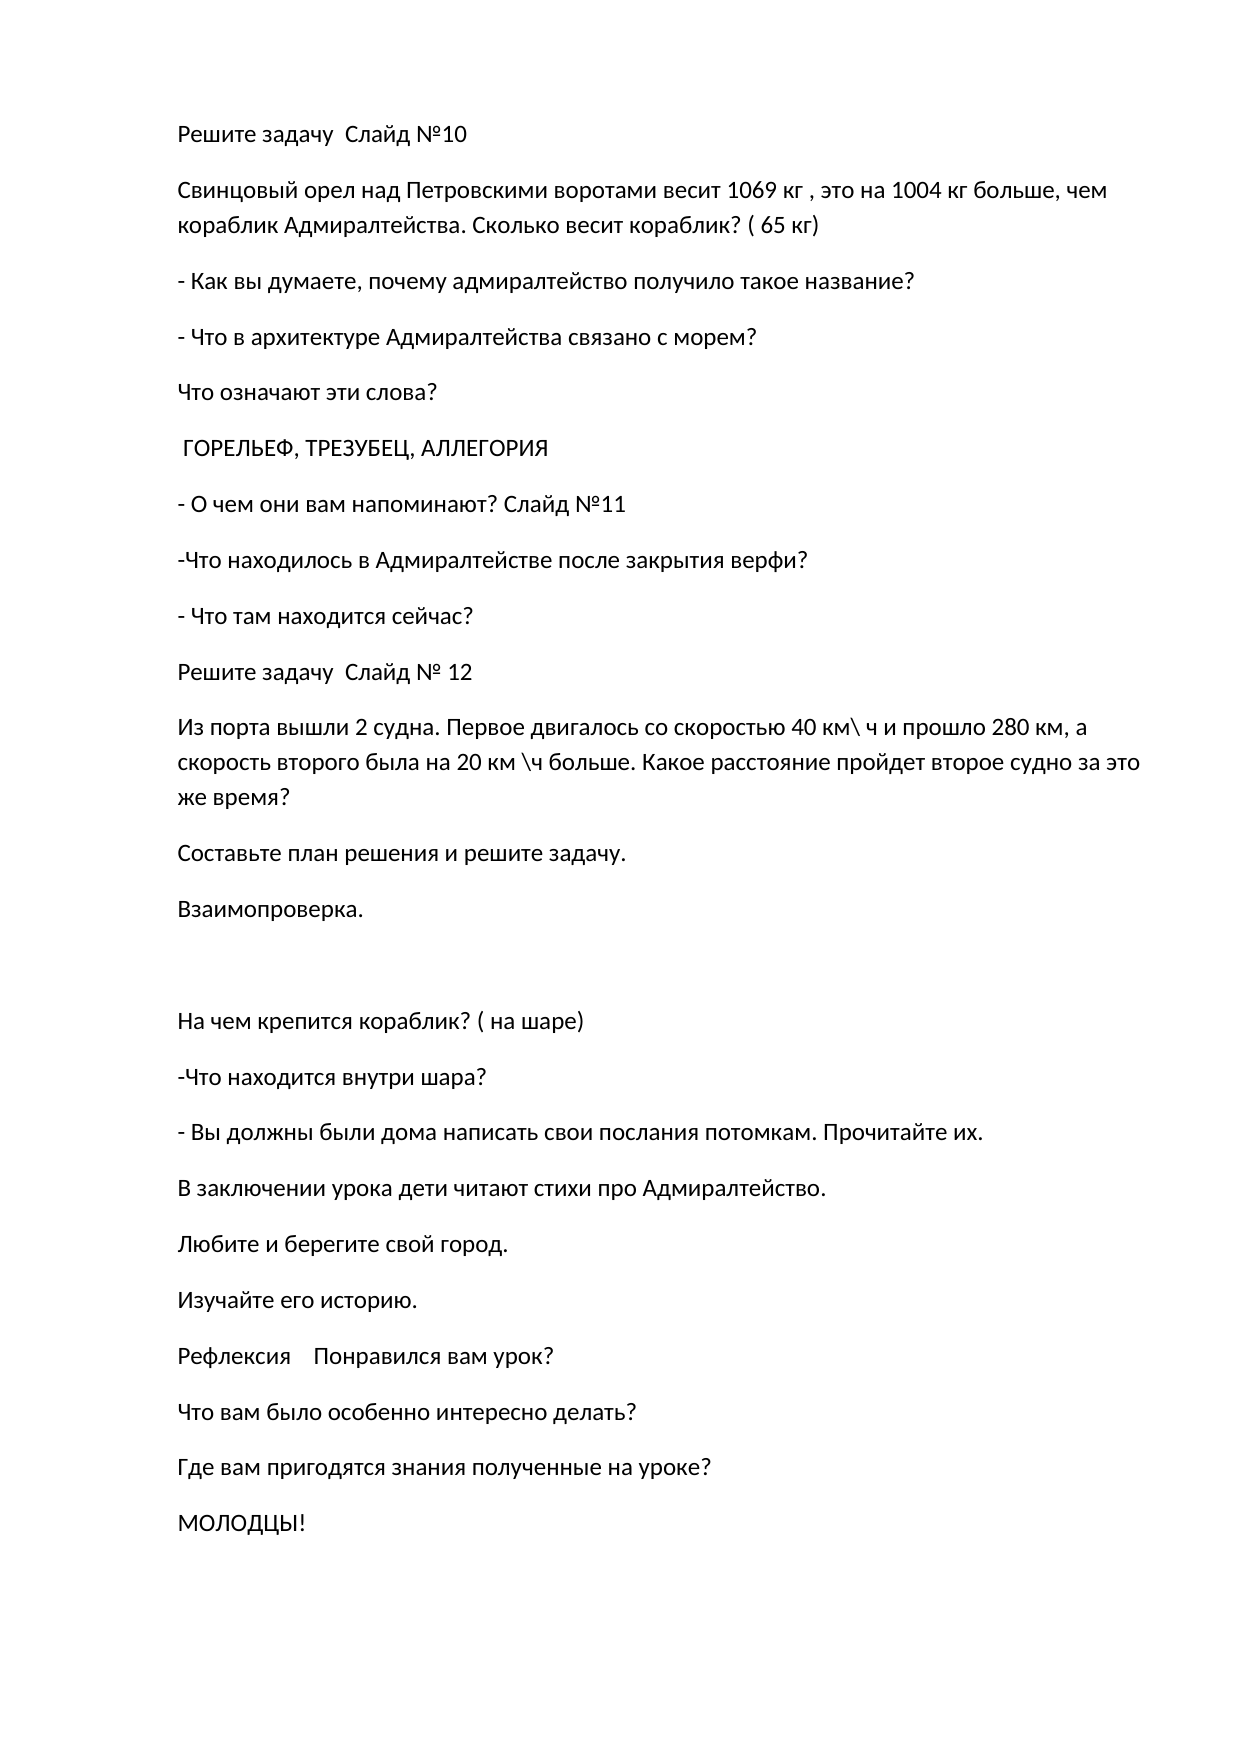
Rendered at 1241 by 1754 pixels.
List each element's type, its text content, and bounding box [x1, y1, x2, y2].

text -Что находилось в Адмиралтействе после закрытия верфи? [177, 544, 1152, 574]
text - Что там находится сейчас? [177, 600, 1152, 630]
text Любите и берегите свой город. [177, 1228, 1152, 1259]
text Рефлексия Понравился вам урок? [177, 1340, 1152, 1370]
text Из порта вышли 2 судна. Первое двигалось со скоростью 40 км\ ч и прошло 280 км, а скорость второго была на 20 км \ч больше. Какое расстояние пройдет второе судно за это же время? [177, 711, 1152, 812]
text - Вы должны были дома написать свои послания потомкам. Прочитайте их. [177, 1116, 1152, 1147]
text Где вам пригодятся знания полученные на уроке? [177, 1451, 1152, 1482]
text Изучайте его историю. [177, 1284, 1152, 1314]
text Решите задачу Слайд №10 [177, 118, 1152, 149]
text В заключении урока дети читают стихи про Адмиралтейство. [177, 1172, 1152, 1203]
text - Как вы думаете, почему адмиралтейство получило такое название? [177, 265, 1152, 295]
text ГОРЕЛЬЕФ, ТРЕЗУБЕЦ, АЛЛЕГОРИЯ [177, 432, 1152, 463]
text МОЛОДЦЫ! [177, 1507, 1152, 1538]
text Свинцовый орел над Петровскими воротами весит 1069 кг , это на 1004 кг больше, чем кораблик Адмиралтейства. Сколько весит кораблик? ( 65 кг) [177, 174, 1152, 239]
text Что означают эти слова? [177, 376, 1152, 407]
text - Что в архитектуре Адмиралтейства связано с морем? [177, 321, 1152, 351]
text Взаимопроверка. [177, 893, 1152, 924]
text -Что находится внутри шара? [177, 1061, 1152, 1091]
text Что вам было особенно интересно делать? [177, 1396, 1152, 1426]
text Составьте план решения и решите задачу. [177, 837, 1152, 868]
text - О чем они вам напоминают? Слайд №11 [177, 488, 1152, 519]
text На чем крепится кораблик? ( на шаре) [177, 1005, 1152, 1035]
text Решите задачу Слайд № 12 [177, 656, 1152, 686]
